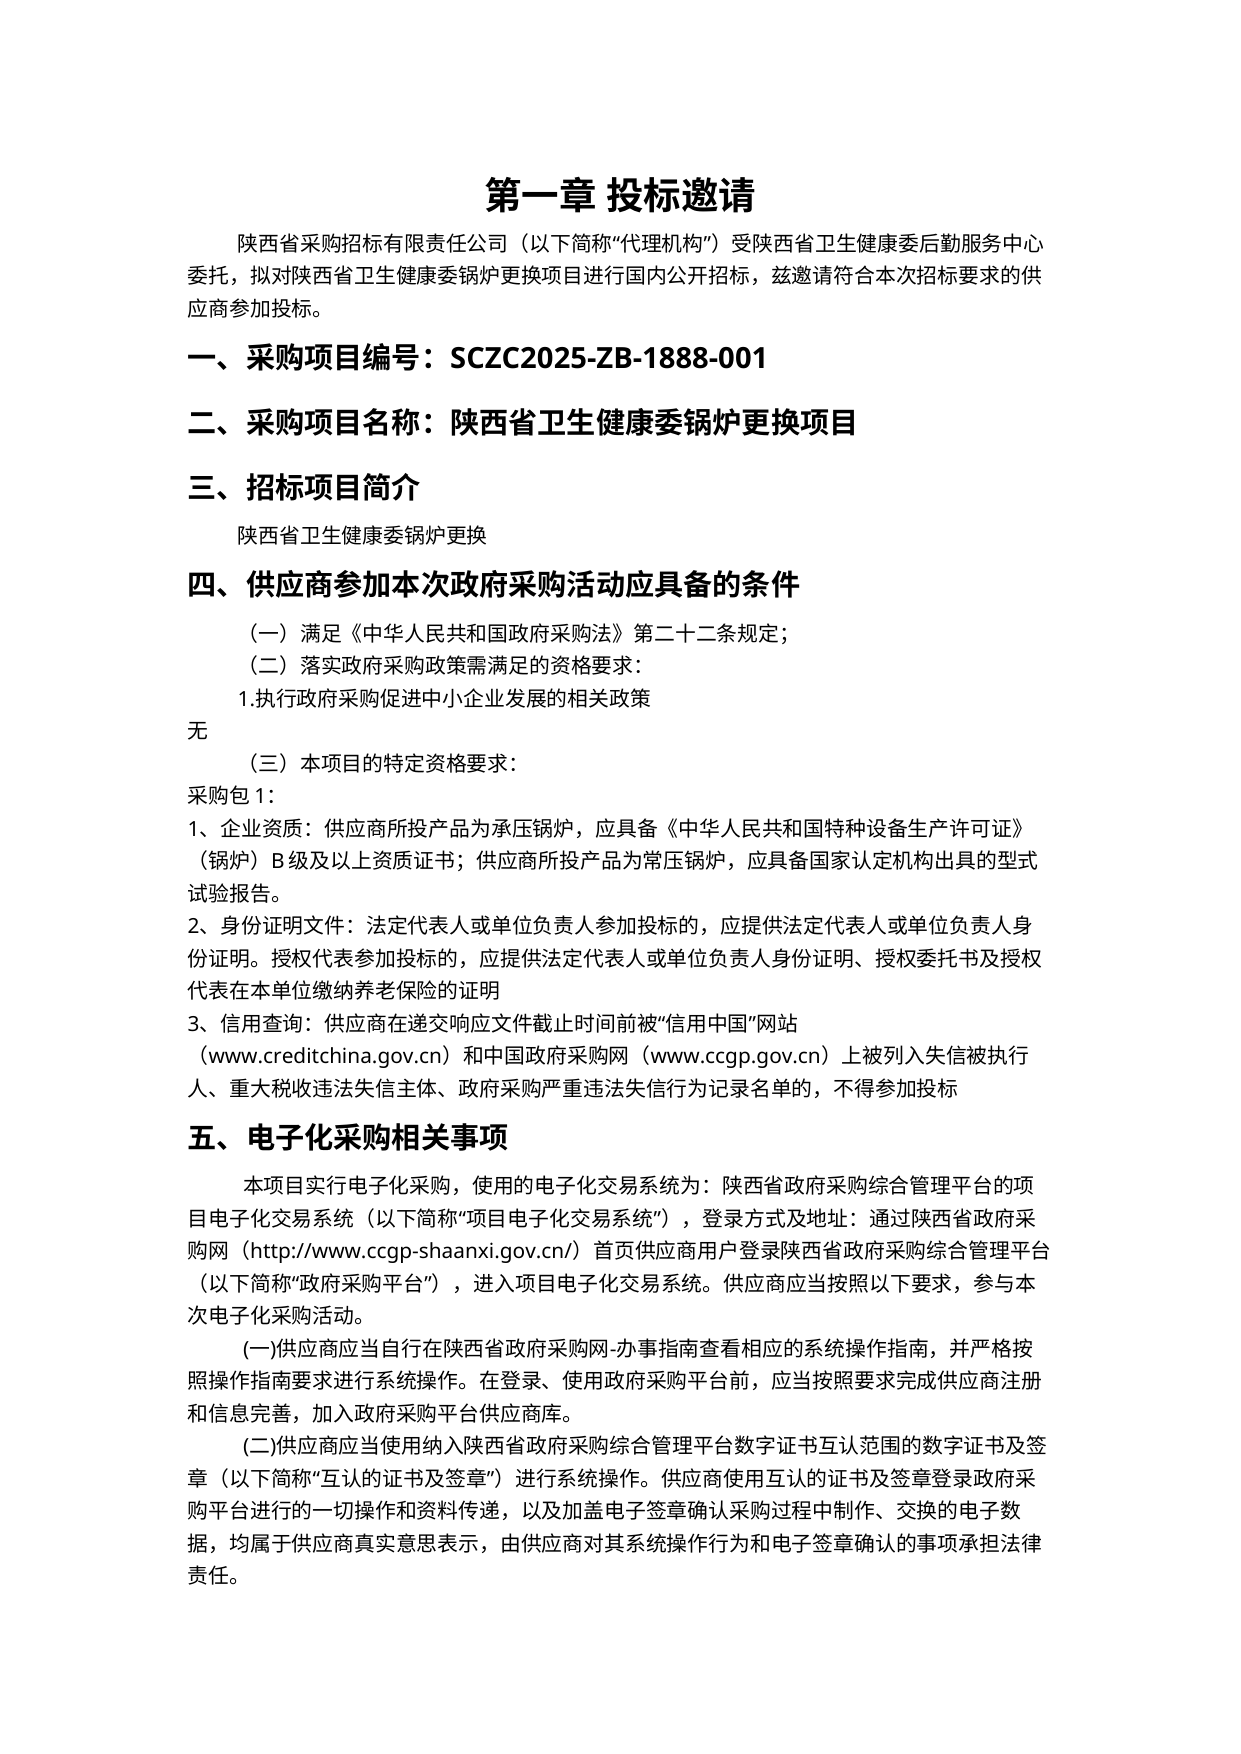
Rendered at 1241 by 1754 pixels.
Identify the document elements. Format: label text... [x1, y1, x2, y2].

text （三）本项目的特定资格要求： [187, 747, 1053, 779]
text 1、企业资质：供应商所投产品为承压锅炉，应具备《中华人民共和国特种设备生产许可证》（锅炉）B级及以上资质证书；供应商所投产品为常压锅炉，应具备国家认定机构出具的型式试验报告。 [187, 812, 1053, 909]
text 三、招标项目简介 [187, 454, 1053, 519]
text （二）落实政府采购政策需满足的资格要求： [187, 649, 1053, 682]
text 第一章 投标邀请 [187, 162, 1053, 227]
text (二)供应商应当使用纳入陕西省政府采购综合管理平台数字证书互认范围的数字证书及签章（以下简称“互认的证书及签章”）进行系统操作。供应商使用互认的证书及签章登录政府采购平台进行的一切操作和资料传递，以及加盖电子签章确认采购过程中制作、交换的电子数据，均属于供应商真实意思表示，由供应商对其系统操作行为和电子签章确认的事项承担法律责任。 [187, 1429, 1053, 1592]
text （一）满足《中华人民共和国政府采购法》第二十二条规定； [187, 617, 1053, 649]
text 2、身份证明文件：法定代表人或单位负责人参加投标的，应提供法定代表人或单位负责人身份证明。授权代表参加投标的，应提供法定代表人或单位负责人身份证明、授权委托书及授权代表在本单位缴纳养老保险的证明 [187, 909, 1053, 1007]
text 采购包1： [187, 779, 1053, 812]
text 本项目实行电子化采购，使用的电子化交易系统为：陕西省政府采购综合管理平台的项目电子化交易系统（以下简称“项目电子化交易系统”），登录方式及地址：通过陕西省政府采购网（http://www.ccgp-shaanxi.gov.cn/）首页供应商用户登录陕西省政府采购综合管理平台（以下简称“政府采购平台”），进入项目电子化交易系统。供应商应当按照以下要求，参与本次电子化采购活动。 [187, 1169, 1053, 1332]
text 1.执行政府采购促进中小企业发展的相关政策 [187, 682, 1053, 714]
text 无 [187, 714, 1053, 747]
text 陕西省卫生健康委锅炉更换 [187, 519, 1053, 552]
text 二、采购项目名称：陕西省卫生健康委锅炉更换项目 [187, 389, 1053, 454]
text 五、电子化采购相关事项 [187, 1104, 1053, 1169]
text 3、信用查询：供应商在递交响应文件截止时间前被“信用中国”网站（www.creditchina.gov.cn）和中国政府采购网（www.ccgp.gov.cn）上被列入失信被执行人、重大税收违法失信主体、政府采购严重违法失信行为记录名单的，不得参加投标 [187, 1007, 1053, 1104]
text 一、采购项目编号：SCZC2025-ZB-1888-001 [187, 324, 1053, 389]
text 四、供应商参加本次政府采购活动应具备的条件 [187, 552, 1053, 617]
text 陕西省采购招标有限责任公司（以下简称“代理机构”）受陕西省卫生健康委后勤服务中心委托，拟对陕西省卫生健康委锅炉更换项目进行国内公开招标，兹邀请符合本次招标要求的供应商参加投标。 [187, 227, 1053, 324]
text (一)供应商应当自行在陕西省政府采购网-办事指南查看相应的系统操作指南，并严格按照操作指南要求进行系统操作。在登录、使用政府采购平台前，应当按照要求完成供应商注册和信息完善，加入政府采购平台供应商库。 [187, 1332, 1053, 1429]
